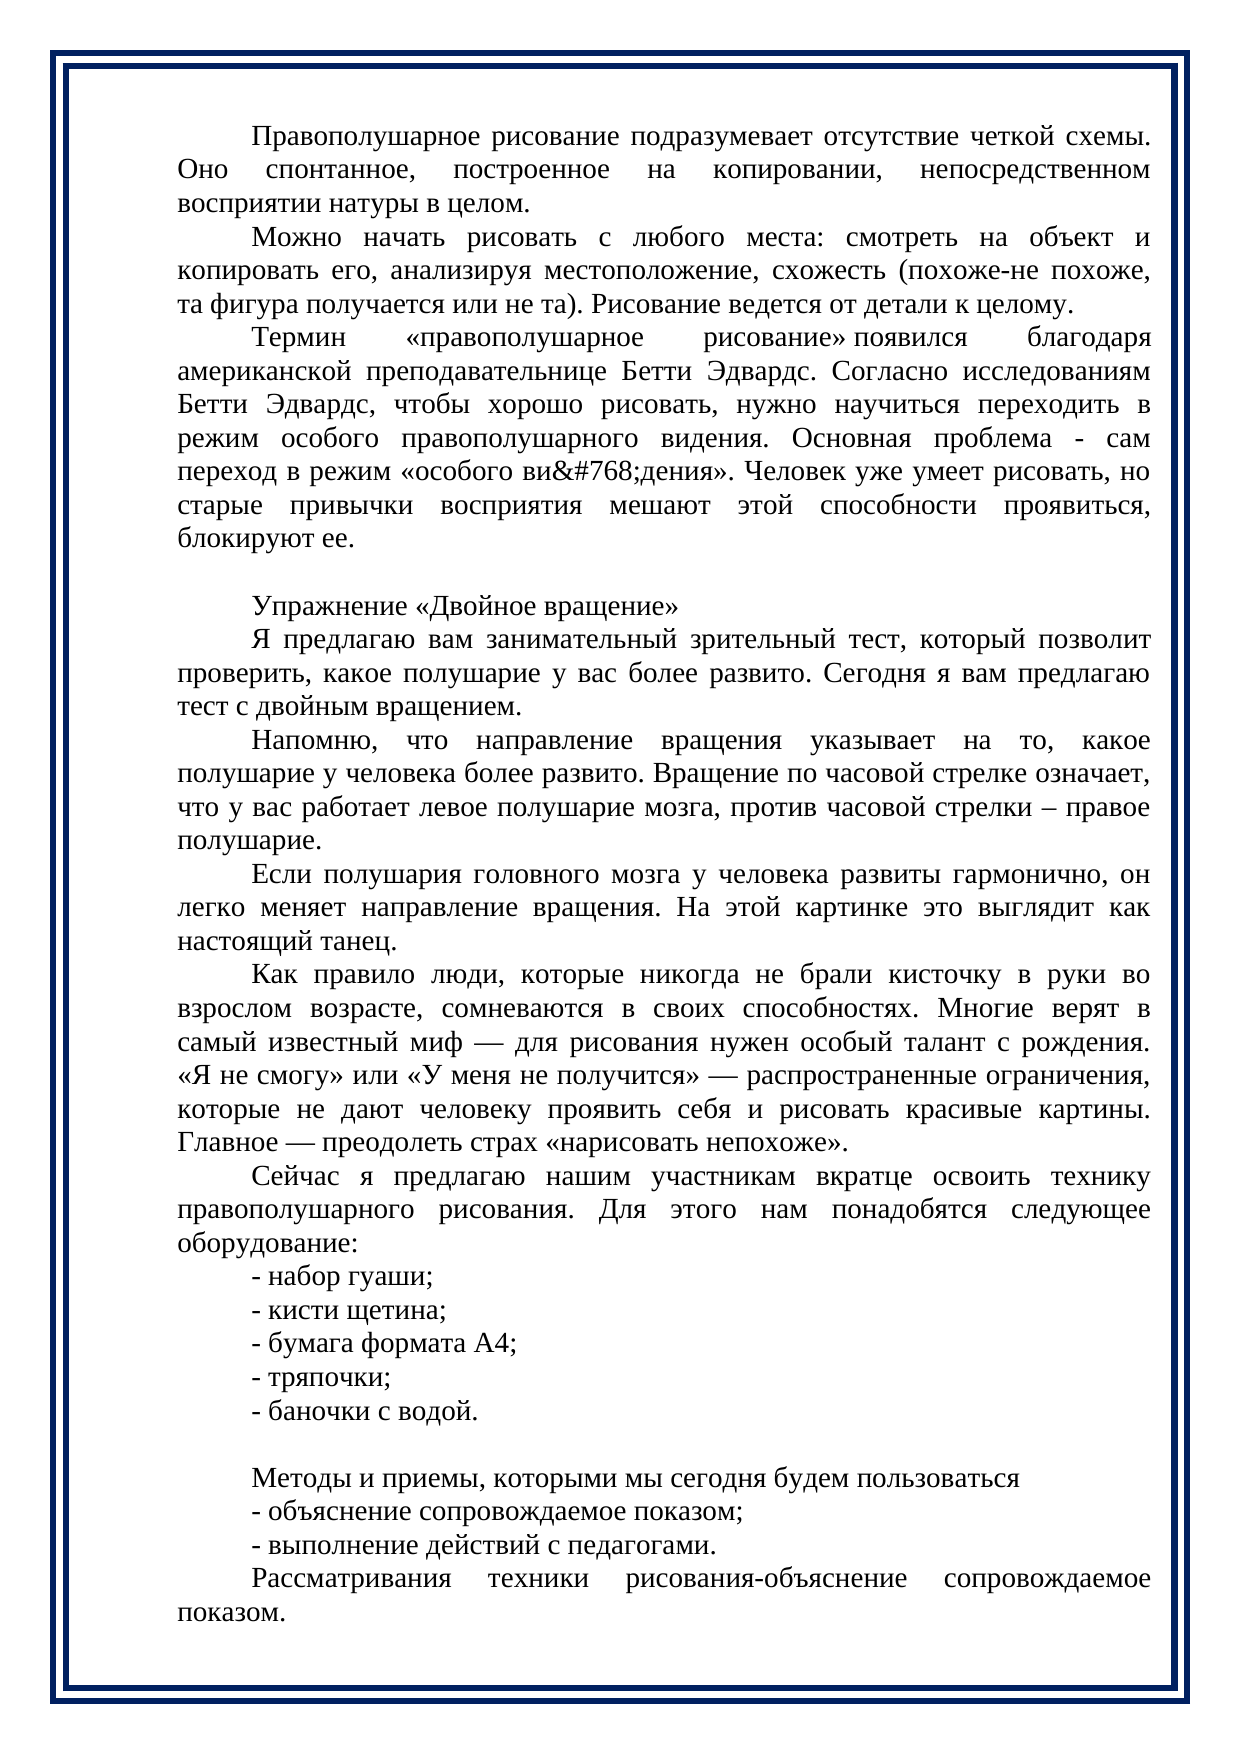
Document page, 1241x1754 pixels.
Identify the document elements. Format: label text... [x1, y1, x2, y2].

text Можно начать рисовать с любого места: смотреть на объект и копировать его, анализируя местоположение, схожесть (похоже-не похоже, та фигура получается или не та). Рисование ведется от детали к целому. [177, 219, 1152, 319]
text - тряпочки; [177, 1359, 1152, 1393]
text Методы и приемы, которыми мы сегодня будем пользоваться [177, 1460, 1152, 1493]
text Термин «правополушарное рисование» появился благодаря американской преподавательнице Бетти Эдвардс. Согласно исследованиям Бетти Эдвардс, чтобы хорошо рисовать, нужно научиться переходить в режим особого правополушарного видения. Основная проблема - сам переход в режим «особого ви&#768;дения». Человек уже умеет рисовать, но старые привычки восприятия мешают этой способности проявиться, блокируют ее. [177, 319, 1152, 554]
text Сейчас я предлагаю нашим участникам вкратце освоить технику правополушарного рисования. Для этого нам понадобятся следующее оборудование: [177, 1158, 1152, 1258]
text Как правило люди, которые никогда не брали кисточку в руки во взрослом возрасте, сомневаются в своих способностях. Многие верят в самый известный миф — для рисования нужен особый талант с рождения. «Я не смогу» или «У меня не получится» — распространенные ограничения, которые не дают человеку проявить себя и рисовать красивые картины. Главное — преодолеть страх «нарисовать непохоже». [177, 957, 1152, 1158]
text - кисти щетина; [177, 1292, 1152, 1326]
text Если полушария головного мозга у человека развиты гармонично, он легко меняет направление вращения. На этой картинке это выглядит как настоящий танец. [177, 856, 1152, 957]
text Рассматривания техники рисования-объяснение сопровождаемое показом. [177, 1560, 1152, 1627]
text Напомню, что направление вращения указывает на то, какое полушарие у человека более развито. Вращение по часовой стрелке означает, что у вас работает левое полушарие мозга, против часовой стрелки – правое полушарие. [177, 722, 1152, 856]
text - баночки с водой. [177, 1393, 1152, 1426]
text - набор гуаши; [177, 1258, 1152, 1292]
text - бумага формата А4; [177, 1326, 1152, 1359]
text - выполнение действий с педагогами. [177, 1527, 1152, 1560]
text - объяснение сопровождаемое показом; [177, 1493, 1152, 1527]
text Правополушарное рисование подразумевает отсутствие четкой схемы. Оно спонтанное, построенное на копировании, непосредственном восприятии натуры в целом. [177, 118, 1152, 219]
text Упражнение «Двойное вращение» [177, 588, 1152, 621]
text Я предлагаю вам занимательный зрительный тест, который позволит проверить, какое полушарие у вас более развито. Сегодня я вам предлагаю тест с двойным вращением. [177, 621, 1152, 722]
